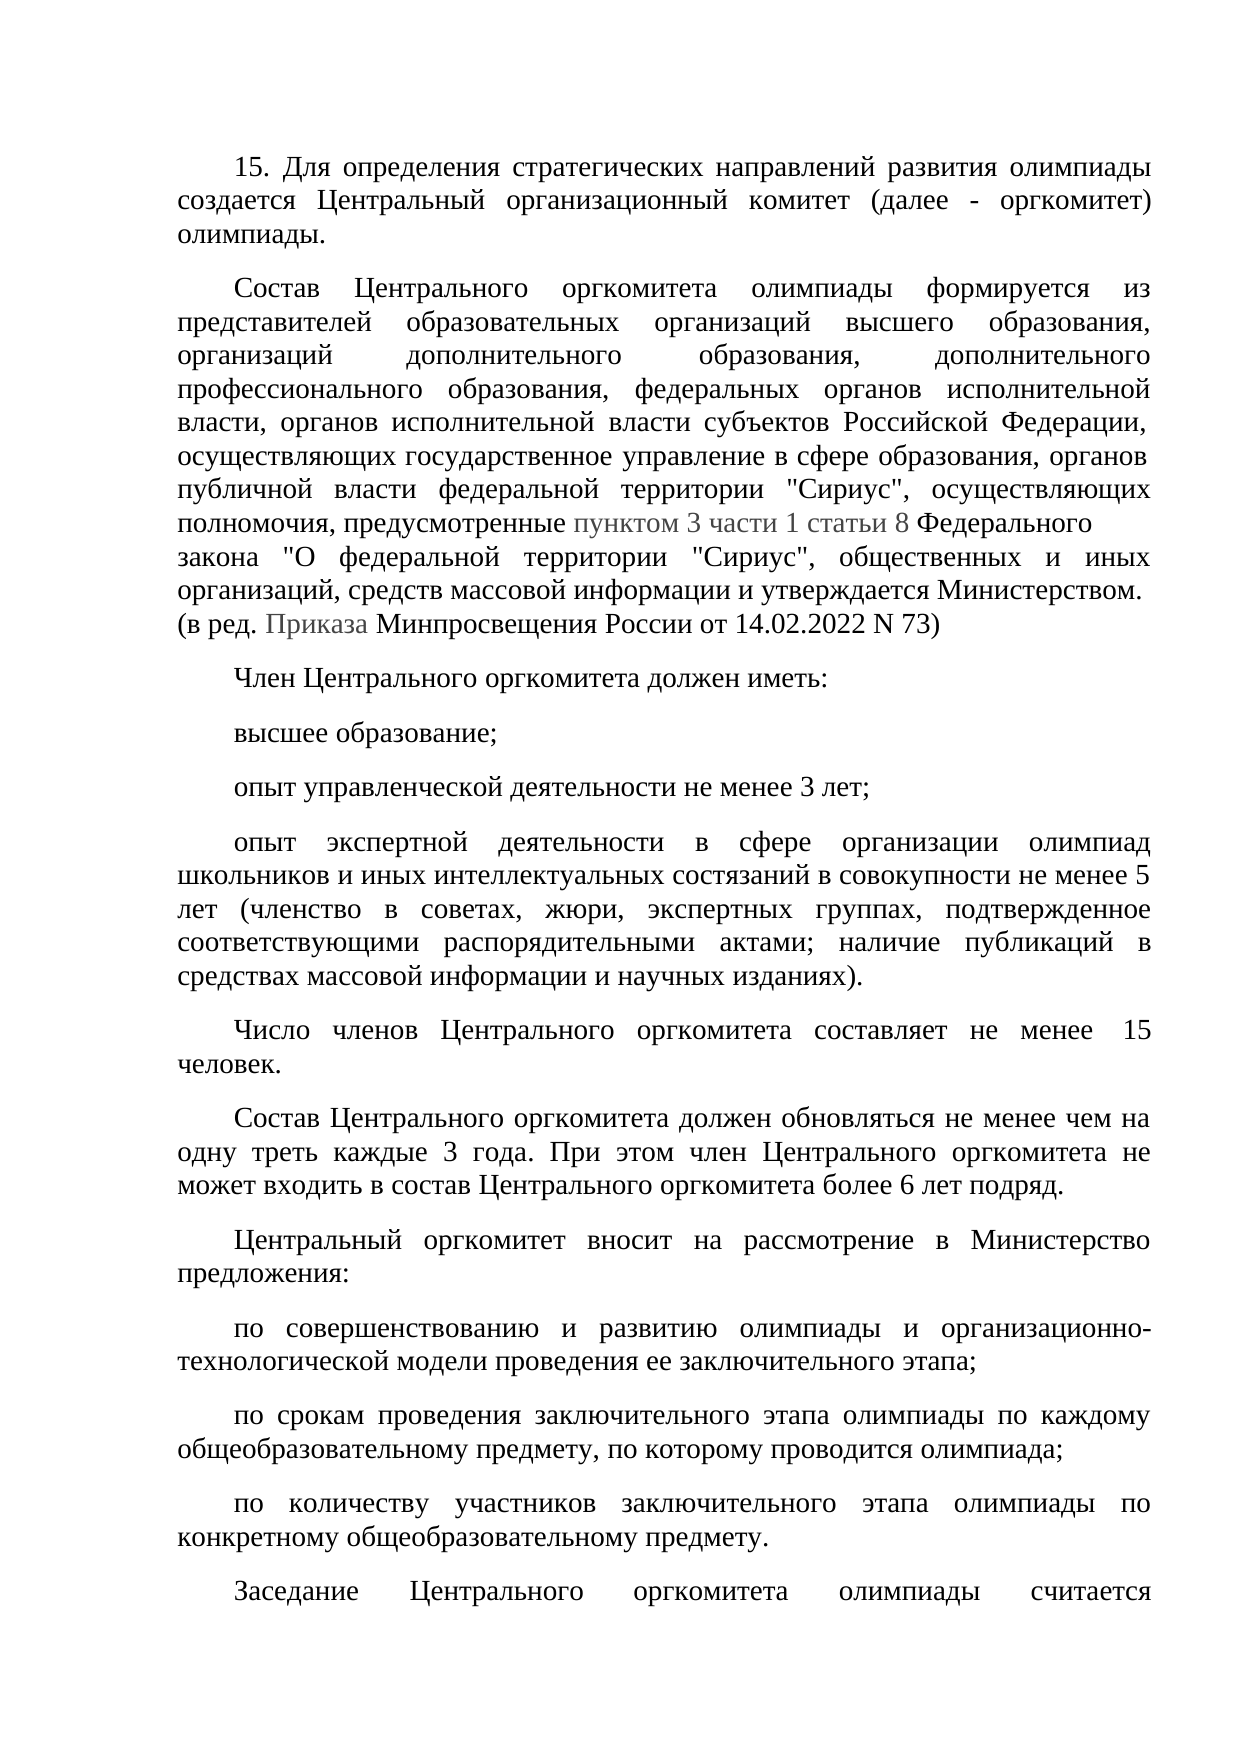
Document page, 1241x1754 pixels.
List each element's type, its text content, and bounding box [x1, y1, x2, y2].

text Заседание Центрального оргкомитета олимпиады считается [233, 1573, 1163, 1607]
text по срокам проведения заключительного этапа олимпиады по каждому общеобразовательному предмету, по которому проводится олимпиада; [177, 1397, 1152, 1464]
text опыт экспертной деятельности в сфере организации олимпиад школьников и иных интеллектуальных состязаний в совокупности не менее 5 лет (членство в советах, жюри, экспертных группах, подтвержденное соответствующими распорядительными актами; наличие публикаций в средствах массовой информации и научных изданиях). [177, 824, 1151, 991]
text Центральный оргкомитет вносит на рассмотрение в Министерство предложения: [177, 1222, 1151, 1289]
text по количеству участников заключительного этапа олимпиады по конкретному общеобразовательному предмету. [177, 1485, 1151, 1552]
text по совершенствованию и развитию олимпиады и организационно- технологической модели проведения ее заключительного этапа; [177, 1310, 1152, 1377]
text опыт управленческой деятельности не менее 3 лет; [233, 769, 1163, 803]
list Для определения стратегических направлений развития олимпиады создается Центральный организационный комитет (далее - оргкомитет) олимпиады. [177, 149, 1152, 249]
text Состав Центрального оргкомитета олимпиады формируется из представителей образовательных организаций высшего образования, организаций дополнительного образования, дополнительного профессионального образования, федеральных органов исполнительной власти, органов исполнительной власти субъектов Российской Федерации, осуществляющих государственное управление в сфере образования, органов публичной власти федеральной территории "Сириус", осуществляющих полномочия, предусмотренные пунктом 3 части 1 статьи 8 Федерального закона "О федеральной территории "Сириус", общественных и иных организаций, средств массовой информации и утверждается Министерством. (в ред. Приказа Минпросвещения России от 14.02.2022 N 73) [177, 270, 1152, 639]
text Состав Центрального оргкомитета должен обновляться не менее чем на одну треть каждые 3 года. При этом член Центрального оргкомитета не может входить в состав Центрального оргкомитета более 6 лет подряд. [177, 1100, 1151, 1201]
text Число членов Центрального оргкомитета составляет не менее 15 человек. [177, 1012, 1152, 1079]
text Член Центрального оргкомитета должен иметь: [233, 661, 1163, 694]
text высшее образование; [233, 715, 1163, 749]
